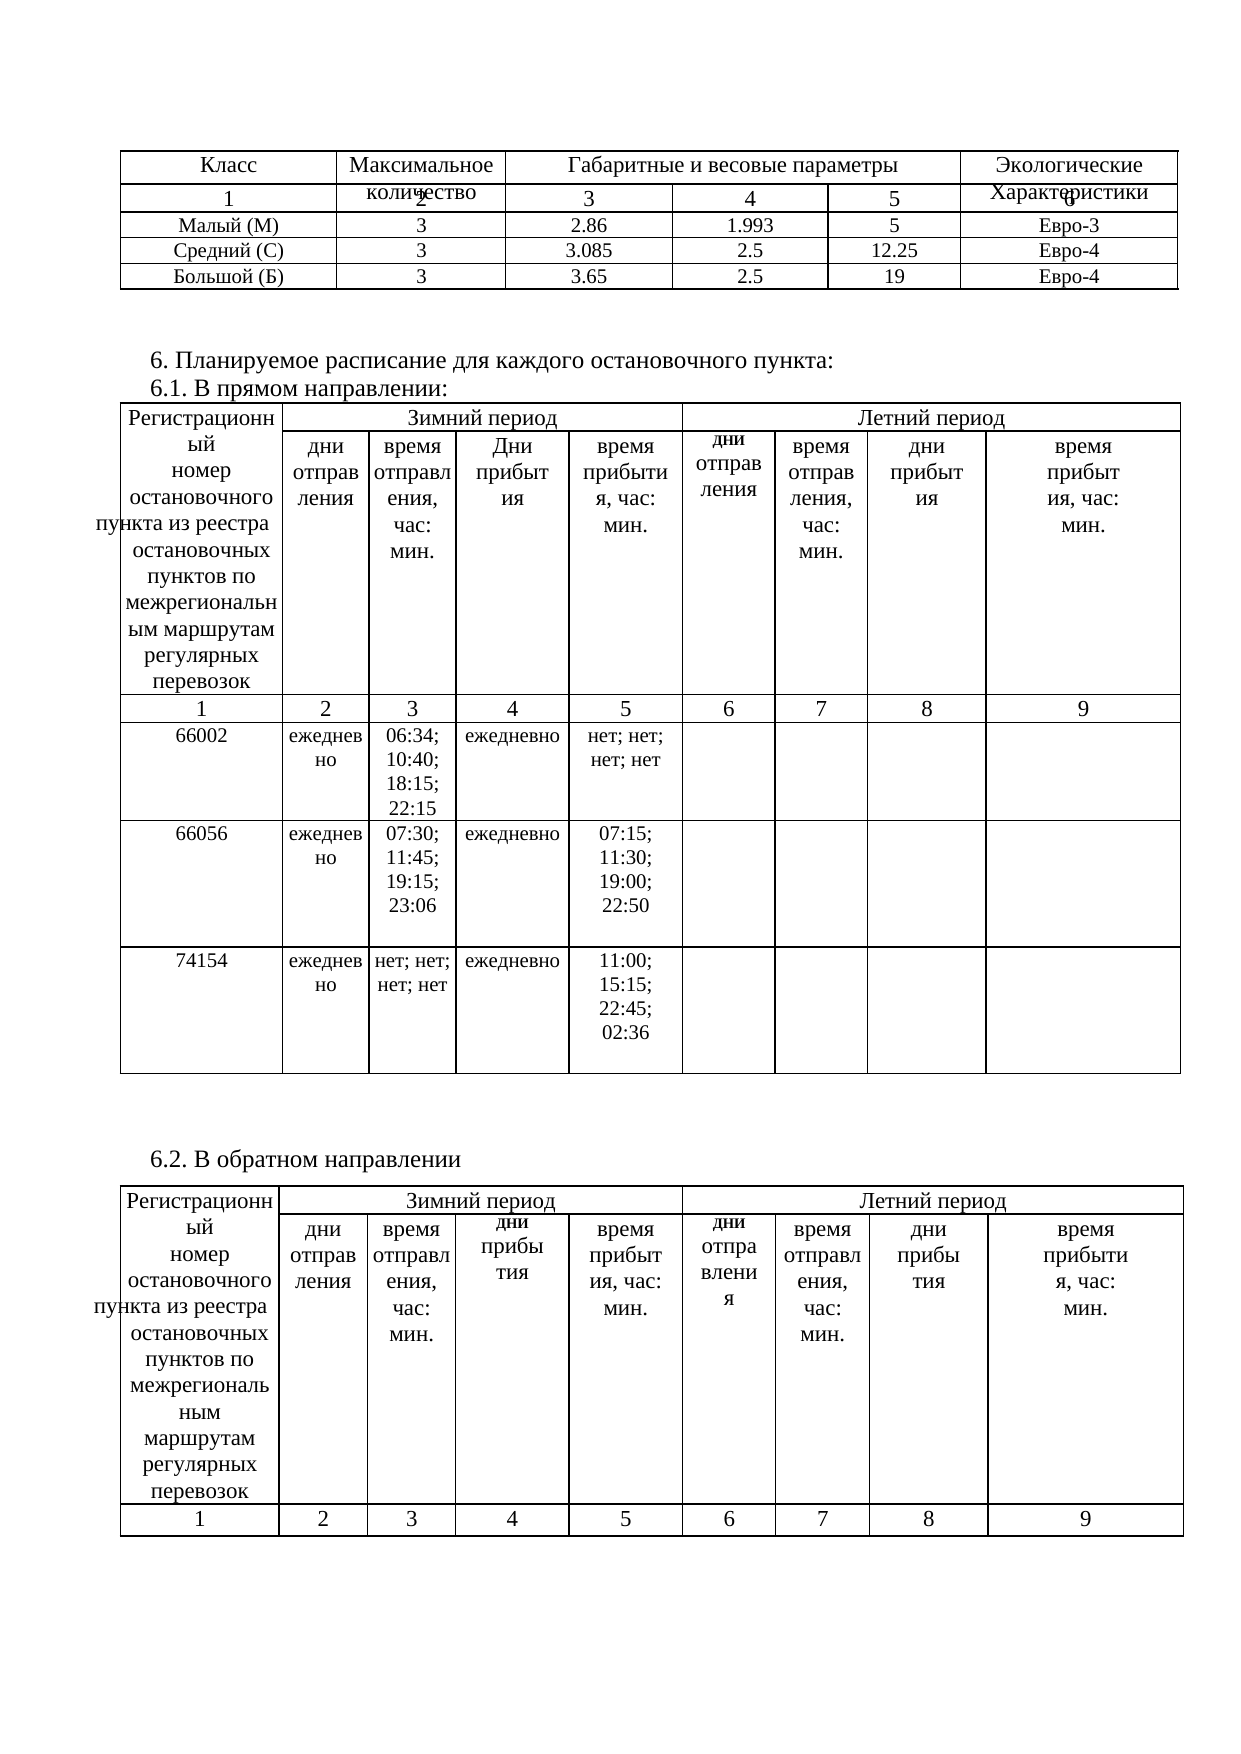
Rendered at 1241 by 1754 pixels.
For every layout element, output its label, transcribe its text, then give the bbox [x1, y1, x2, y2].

table_cell дни отправ ления [283, 432, 368, 694]
table_cell [987, 948, 1180, 1073]
table_cell [987, 821, 1180, 946]
table_cell 6 [683, 695, 774, 722]
table_cell 3 [337, 213, 505, 237]
table_cell 6 [961, 185, 1177, 211]
table_cell время отправл ения, час: мин. [370, 432, 455, 694]
table_cell 1 [121, 695, 282, 722]
table_cell время отправ ления, час: мин. [776, 432, 867, 694]
text 6. Планируемое расписание для каждого остановочного пункта: [150, 345, 1090, 373]
table_cell Евро-3 [961, 213, 1177, 237]
table_cell 4 [457, 695, 568, 722]
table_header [337, 152, 505, 183]
table_cell 2.86 [506, 213, 672, 237]
table_cell 12.25 [829, 238, 960, 262]
table_cell Средний (С) [121, 238, 336, 262]
table_cell ежедневно [283, 821, 368, 946]
table_cell [868, 723, 985, 819]
table_cell 11:00; 15:15; 22:45; 02:36 [570, 948, 682, 1073]
table_cell Малый (М) [121, 213, 336, 237]
table_cell 19 [829, 264, 960, 288]
table_cell ежедневно [283, 723, 368, 819]
table_cell Евро-4 [961, 264, 1177, 288]
table_cell 8 [868, 695, 985, 722]
table_cell 3.085 [506, 238, 672, 262]
table_cell время отправл ения, час: мин. [368, 1215, 455, 1503]
table_cell Евро-4 [961, 238, 1177, 262]
table_cell 3 [337, 238, 505, 262]
table_cell 3 [370, 695, 455, 722]
table_cell дни прибы тия [870, 1215, 987, 1503]
table_cell 74154 [121, 948, 282, 1073]
table_cell 2.5 [673, 238, 827, 262]
table_header Летний период [683, 1187, 1183, 1213]
table_cell 5 [829, 185, 960, 211]
table_cell [868, 948, 985, 1073]
table_cell [683, 821, 774, 946]
table_cell 2 [280, 1505, 367, 1535]
table_cell ежедневно [457, 948, 568, 1073]
table_cell время отправл ения, час: мин. [776, 1215, 869, 1503]
table_cell 3 [337, 264, 505, 288]
table_cell 4 [456, 1505, 568, 1535]
table_cell 7 [776, 1505, 869, 1535]
table_cell [776, 948, 867, 1073]
table_cell ДНИ прибы тия [456, 1215, 568, 1503]
table_cell Большой (Б) [121, 264, 336, 288]
table_cell время прибыти я, час: мин. [570, 432, 682, 694]
table_cell 1 [121, 185, 336, 211]
table_cell 2 [337, 185, 505, 211]
table_cell 2.5 [673, 264, 827, 288]
table_cell нет; нет; нет; нет [370, 948, 455, 1073]
table_cell 07:30; 11:45; 19:15; 23:06 [370, 821, 455, 946]
table_cell ДНИ отпра влени я [683, 1215, 775, 1503]
table_cell 3 [368, 1505, 455, 1535]
table_cell время прибыти я, час: мин. [989, 1215, 1183, 1503]
table_header Габаритные и весовые параметры [506, 152, 960, 183]
table_cell [683, 723, 774, 819]
table_cell [868, 821, 985, 946]
table_cell Дни прибыт ия [457, 432, 568, 694]
table_cell 8 [870, 1505, 987, 1535]
table_cell 9 [989, 1505, 1183, 1535]
table_cell 4 [673, 185, 827, 211]
table_cell 2 [283, 695, 368, 722]
table_cell 66056 [121, 821, 282, 946]
table_cell 3 [506, 185, 672, 211]
table_cell время прибыт ия, час: мин. [570, 1215, 682, 1503]
table_cell дни прибыт ия [868, 432, 985, 694]
table_cell ежедневно [457, 821, 568, 946]
table_cell 6 [683, 1505, 775, 1535]
table_cell ДНИ отправ ления [683, 432, 774, 694]
table_cell 1 [121, 1505, 278, 1535]
table_cell ежедневно [457, 723, 568, 819]
table_cell [987, 723, 1180, 819]
table_cell 07:15; 11:30; 19:00; 22:50 [570, 821, 682, 946]
text 6.2. В обратном направлении [150, 1144, 1090, 1173]
table_header Летний период [683, 404, 1180, 430]
table_cell 5 [829, 213, 960, 237]
table_cell 9 [987, 695, 1180, 722]
table_cell 5 [570, 1505, 682, 1535]
table_header Зимний период [283, 404, 682, 430]
table_cell 7 [776, 695, 867, 722]
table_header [961, 152, 1177, 183]
table_cell 06:34; 10:40; 18:15; 22:15 [370, 723, 455, 819]
table_header Зимний период [280, 1187, 682, 1213]
table_cell [776, 723, 867, 819]
table_cell время прибыт ия, час: мин. [987, 432, 1180, 694]
table_header Регистрационный номер остановочного пункта из реестра остановочных пунктов по межрегиональным маршрутам регулярных перевозок [121, 404, 282, 694]
table_cell 66002 [121, 723, 282, 819]
table_cell 1.993 [673, 213, 827, 237]
table_cell дни отправ ления [280, 1215, 367, 1503]
table_cell 3.65 [506, 264, 672, 288]
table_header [121, 1187, 278, 1503]
text 6.1. В прямом направлении: [150, 373, 1090, 402]
table_cell нет; нет; нет; нет [570, 723, 682, 819]
table_cell ежедневно [283, 948, 368, 1073]
table_cell 5 [570, 695, 682, 722]
table_header Класс [121, 152, 336, 183]
table_cell [683, 948, 774, 1073]
table_cell [776, 821, 867, 946]
